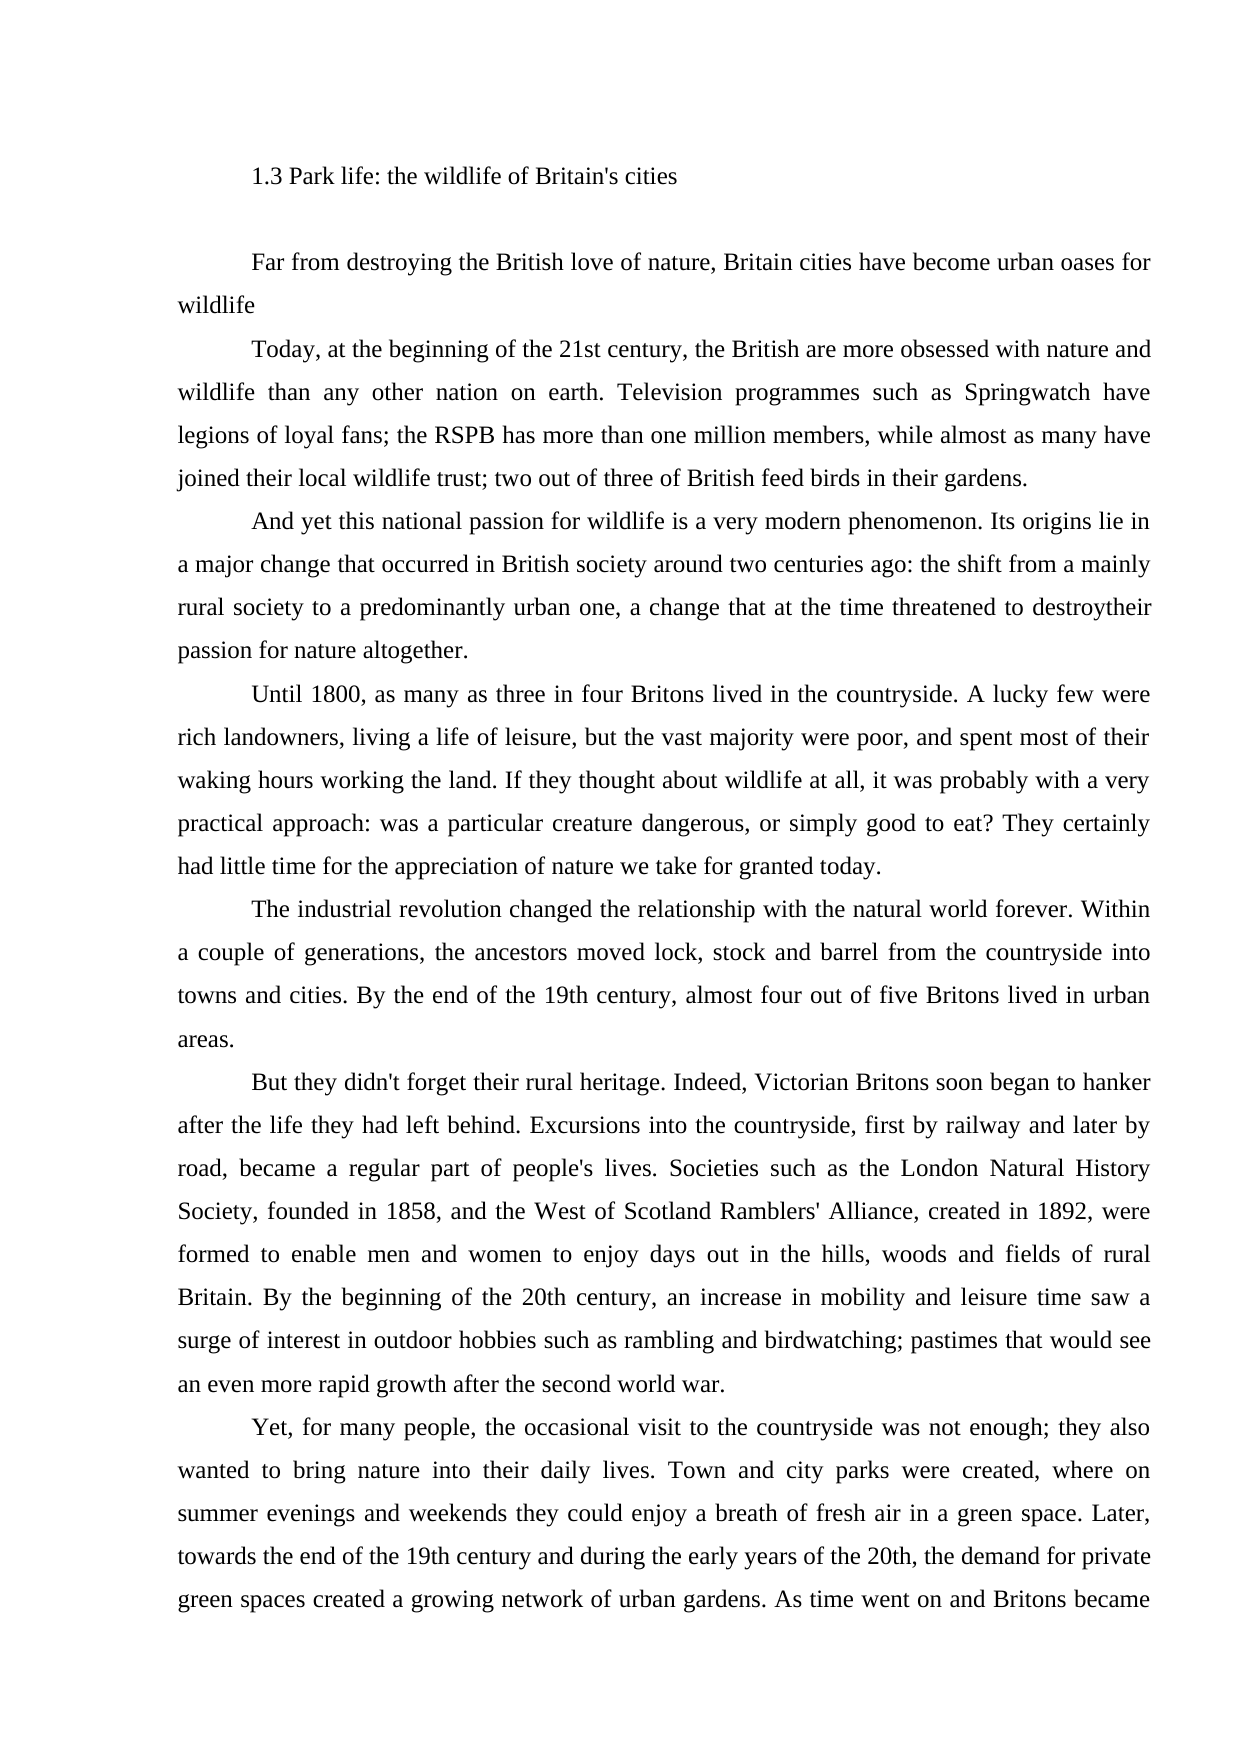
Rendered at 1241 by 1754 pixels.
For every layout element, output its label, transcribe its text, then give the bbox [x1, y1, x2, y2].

text And yet this national passion for wildlife is a very modern phenomenon. Its origins lie in a major change that occurred in British society around two centuries ago: the shift from a mainly rural society to a predominantly urban one, a change that at the time threatened to destroytheir passion for nature altogether. [177, 506, 1152, 664]
text Until 1800, as many as three in four Britons lived in the countryside. A lucky few were rich landowners, living a life of leisure, but the vast majority were poor, and spent most of their waking hours working the land. If they thought about wildlife at all, it was probably with a very practical approach: was a particular creature dangerous, or simply good to eat? They certainly had little time for the appreciation of nature we take for granted today. [177, 679, 1152, 880]
text Today, at the beginning of the 21st century, the British are more obsessed with nature and wildlife than any other nation on earth. Television programmes such as Springwatch have legions of loyal fans; the RSPB has more than one million members, while almost as many have joined their local wildlife trust; two out of three of British feed birds in their gardens. [177, 334, 1152, 492]
text But they didn't forget their rural heritage. Indeed, Victorian Britons soon began to hanker after the life they had left behind. Excursions into the countryside, first by railway and later by road, became a regular part of people's lives. Societies such as the London Natural History Society, founded in 1858, and the West of Scotland Ramblers' Alliance, created in 1892, were formed to enable men and women to enjoy days out in the hills, woods and fields of rural Britain. By the beginning of the 20th century, an increase in mobility and leisure time saw a surge of interest in outdoor hobbies such as rambling and birdwatching; pastimes that would see an even more rapid growth after the second world war. [177, 1067, 1152, 1397]
subtitle 1.3 Park life: the wildlife of Britain's cities [177, 161, 1152, 190]
text Far from destroying the British love of nature, Britain cities have become urban oases for wildlife [177, 247, 1152, 319]
text The industrial revolution changed the relationship with the natural world forever. Within a couple of generations, the ancestors moved lock, stock and barrel from the countryside into towns and cities. By the end of the 19th century, almost four out of five Britons lived in urban areas. [177, 894, 1152, 1052]
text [177, 1412, 1152, 1613]
